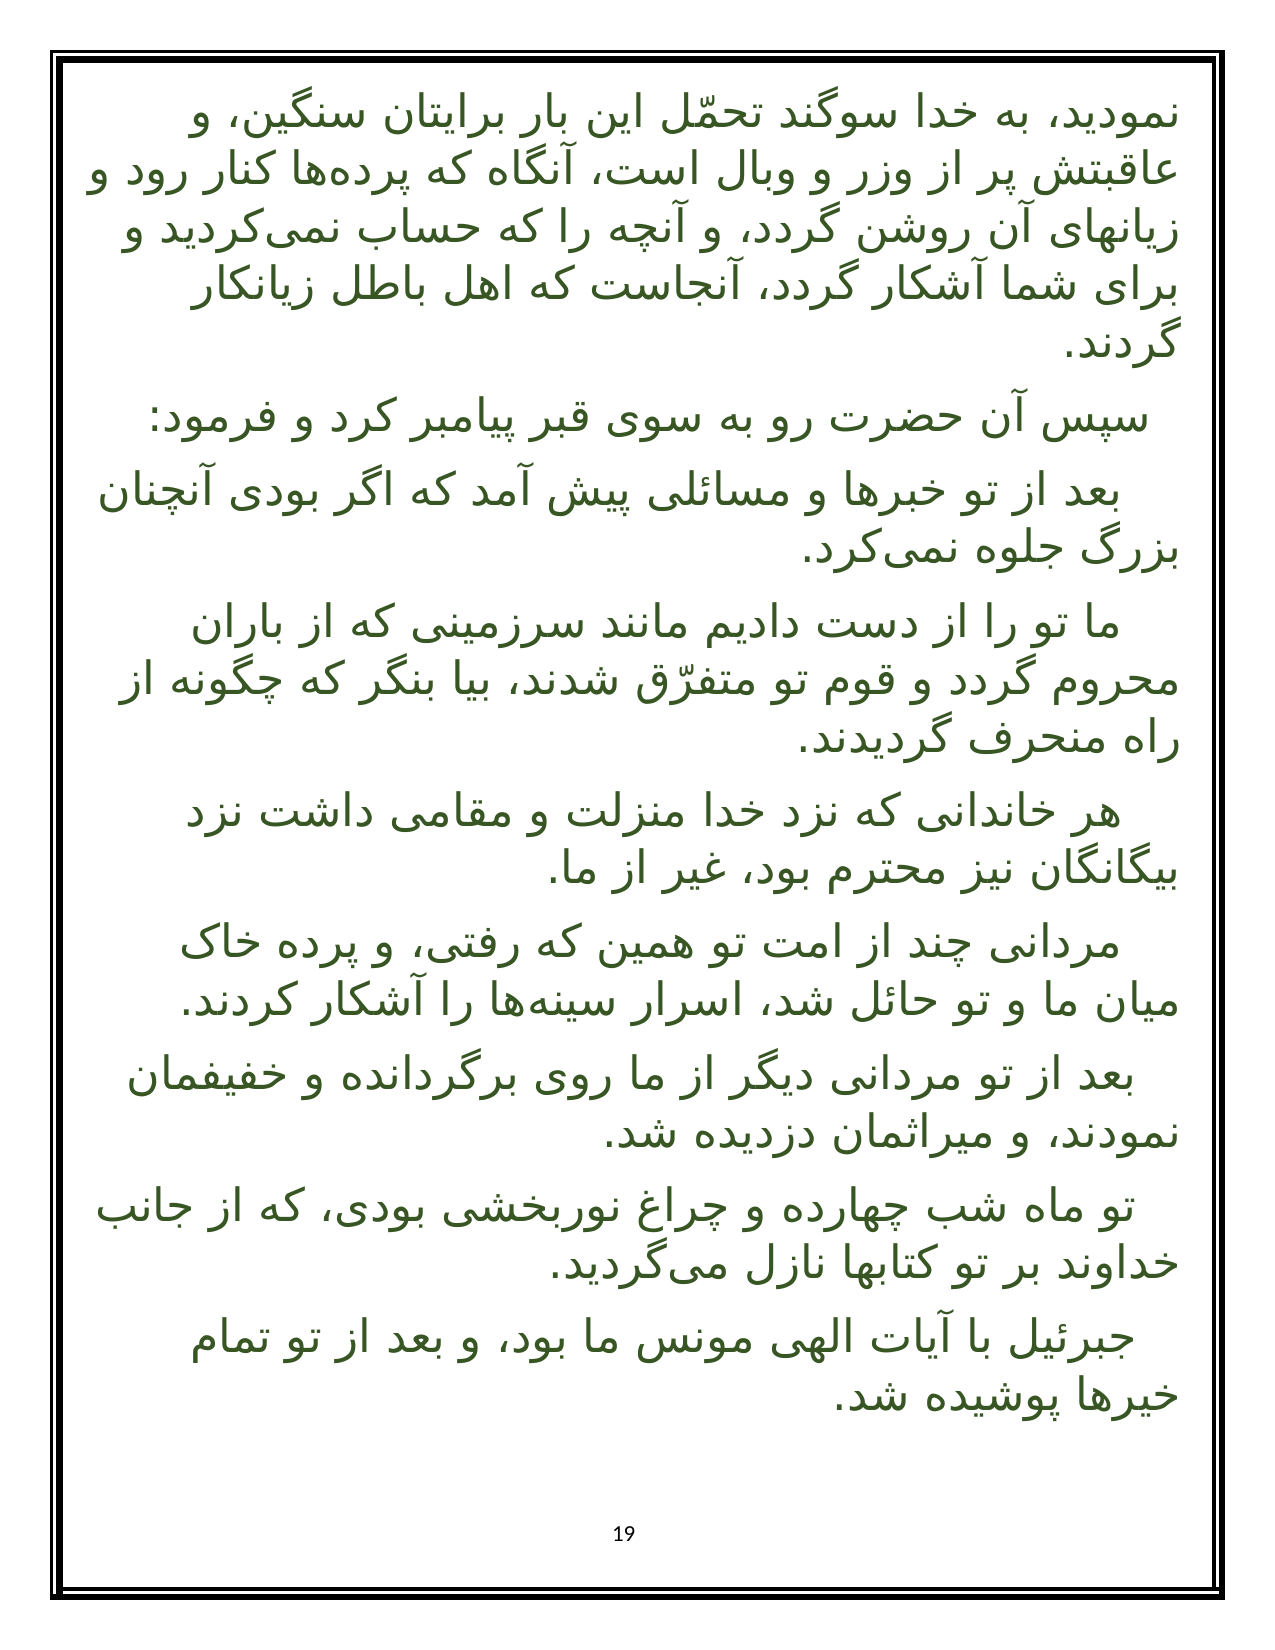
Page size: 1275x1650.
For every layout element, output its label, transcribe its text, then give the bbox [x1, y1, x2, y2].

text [84, 84, 1181, 368]
text سپس آن حضرت رو به سوی قبر پیامبر كرد و فرمود: [84, 388, 1181, 442]
text بعد از تو مردانی دیگر از ما روی برگردانده و خفیفمان نمودند، و میراثمان دزدیده شد. [84, 1047, 1181, 1158]
text بعد از تو خبرها و مسائلی پیش آمد که اگر بودی آنچنان بزرگ جلوه نمی‌کرد. [84, 463, 1181, 573]
text مردانی چند از امت تو همین که رفتی، و پرده خاک میان ما و تو حائل شد، اسرار سینه‌ها را آشکار کردند. [84, 915, 1181, 1026]
text ما تو را از دست دادیم مانند سرزمینی که از باران محروم گردد و قوم تو متفرّق شدند، بیا بنگر که چگونه از راه منحرف گردیدند. [84, 594, 1181, 763]
text هر خاندانی که نزد خدا منزلت و مقامی داشت نزد بیگانگان نیز محترم بود، غیر از ما. [84, 783, 1181, 894]
text جبرئیل با آیات الهی مونس ما بود، و بعد از تو تمام خیرها پوشیده شد. [84, 1310, 1181, 1421]
text تو ماه شب چهارده و چراغ نوربخشی بودی، که از جانب خداوند بر تو کتابها نازل می‌گردید. [84, 1178, 1181, 1289]
